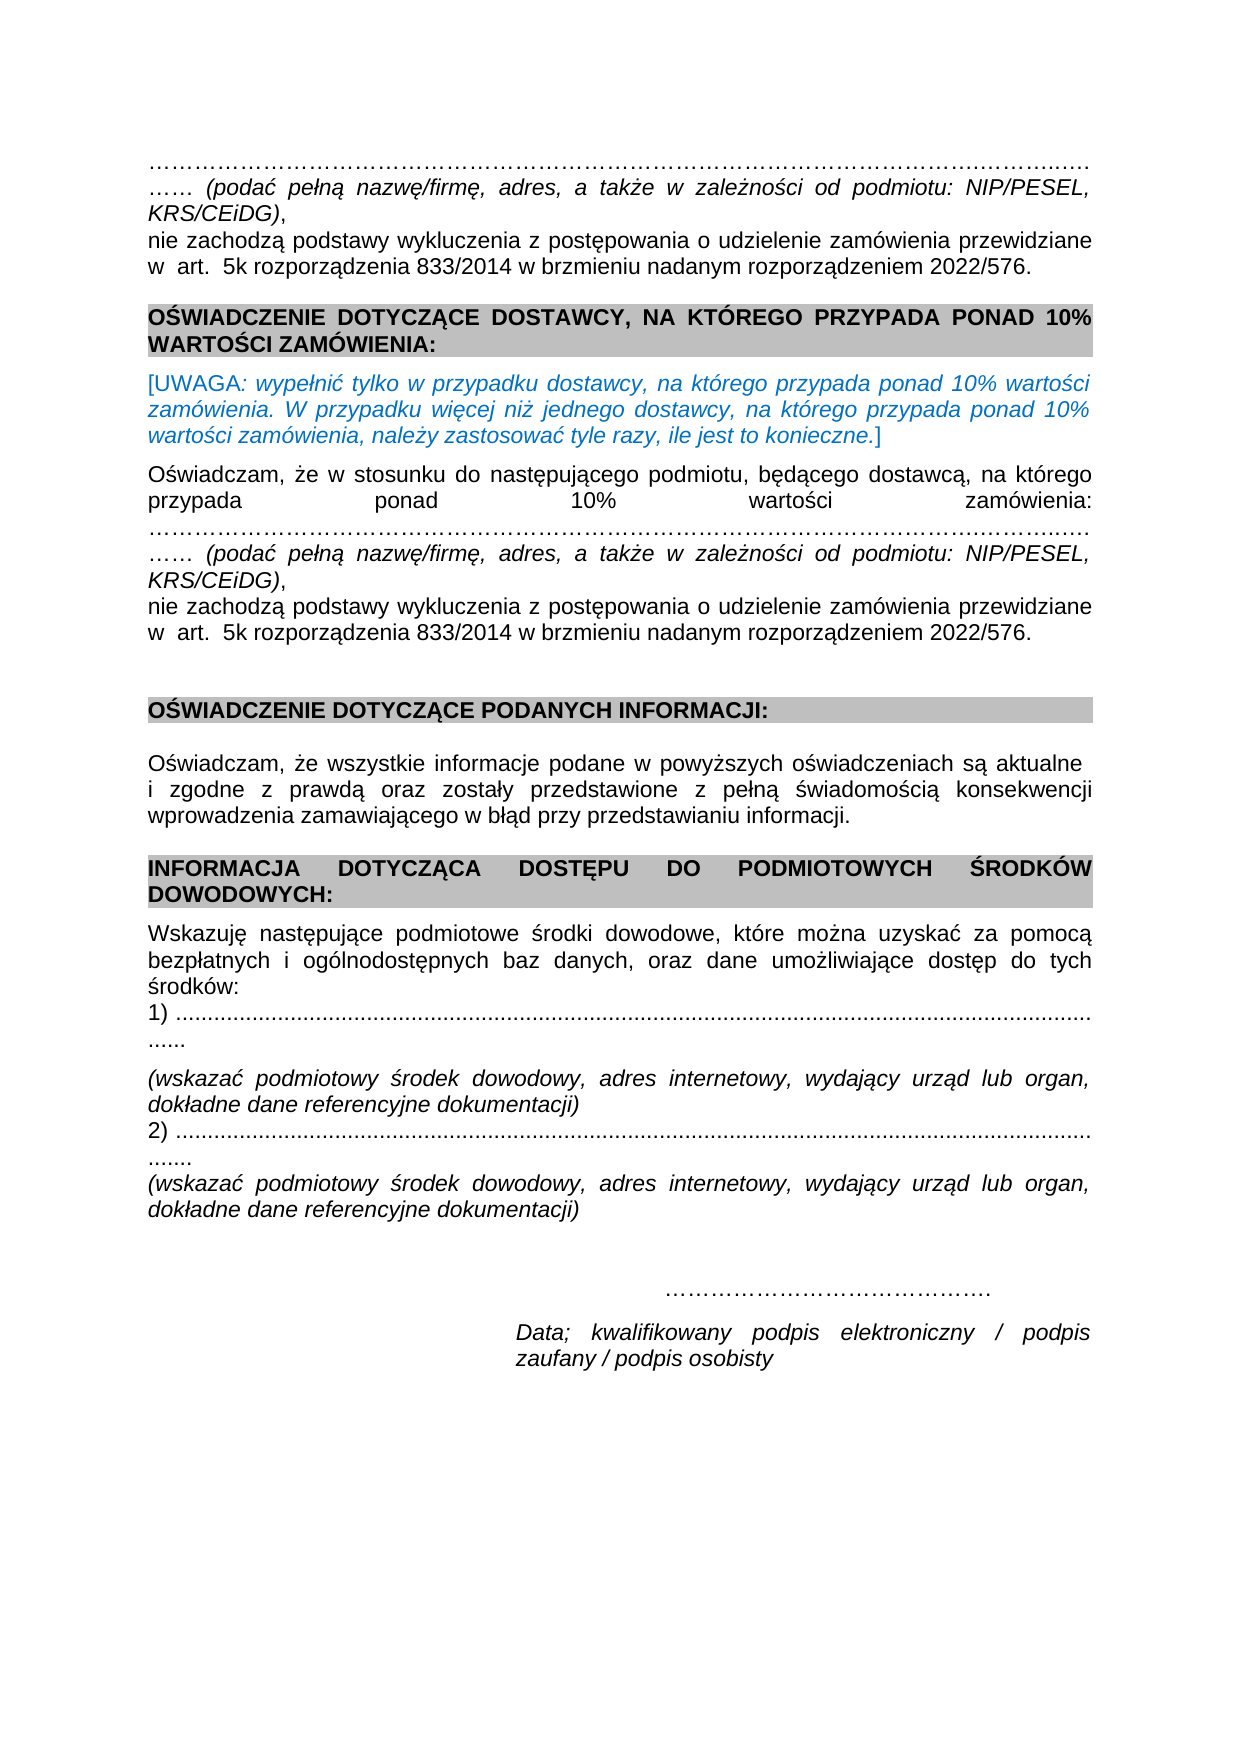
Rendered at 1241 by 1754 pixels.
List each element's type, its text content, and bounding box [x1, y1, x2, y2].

text 2) ....................................................................................................................................................... [148, 1117, 1093, 1170]
text Oświadczam, że wszystkie informacje podane w powyższych oświadczeniach są aktualne i zgodne z prawdą oraz zostały przedstawione z pełną świadomością konsekwencji wprowadzenia zamawiającego w błąd przy przedstawianiu informacji. [148, 750, 1093, 829]
text Data; kwalifikowany podpis elektroniczny / podpis zaufany / podpis osobisty [516, 1318, 1093, 1371]
text ……………………………………. [148, 1275, 1093, 1302]
text OŚWIADCZENIE DOTYCZĄCE DOSTAWCY, NA KTÓREGO PRZYPADA PONAD 10% WARTOŚCI ZAMÓWIENIA: [148, 304, 1093, 357]
text OŚWIADCZENIE DOTYCZĄCE PODANYCH INFORMACJI: [148, 697, 1093, 723]
text INFORMACJA DOTYCZĄCA DOSTĘPU DO PODMIOTOWYCH ŚRODKÓW DOWODOWYCH: [148, 855, 1093, 908]
text (wskazać podmiotowy środek dowodowy, adres internetowy, wydający urząd lub organ, dokładne dane referencyjne dokumentacji) [148, 1064, 1093, 1117]
text (wskazać podmiotowy środek dowodowy, adres internetowy, wydający urząd lub organ, dokładne dane referencyjne dokumentacji) [148, 1170, 1093, 1223]
text Oświadczam, że w stosunku do następującego podmiotu, będącego dostawcą, na którego przypada ponad 10% wartości zamówienia: ……………………………………………………………………………………………….………..….…… (podać pełną nazwę/firmę, adres, a także w zależności od podmiotu: NIP/PESEL, KRS/CEiDG), nie zachodzą podstawy wykluczenia z postępowania o udzielenie zamówienia przewidziane w art. 5k rozporządzenia 833/2014 w brzmieniu nadanym rozporządzeniem 2022/576. [148, 461, 1093, 646]
text Oświadczam, że w stosunku do następującego podmiotu, będącego podwykonawcą, na którego przypada ponad 10% wartości zamówienia: ……………………………………………………………………………………………….………..….…… (podać pełną nazwę/firmę, adres, a także w zależności od podmiotu: NIP/PESEL, KRS/CEiDG), nie zachodzą podstawy wykluczenia z postępowania o udzielenie zamówienia przewidziane w art. 5k rozporządzenia 833/2014 w brzmieniu nadanym rozporządzeniem 2022/576. [148, 148, 1093, 279]
text [UWAGA: wypełnić tylko w przypadku dostawcy, na którego przypada ponad 10% wartości zamówienia. W przypadku więcej niż jednego dostawcy, na którego przypada ponad 10% wartości zamówienia, należy zastosować tyle razy, ile jest to konieczne.] [148, 369, 1093, 449]
text Wskazuję następujące podmiotowe środki dowodowe, które można uzyskać za pomocą bezpłatnych i ogólnodostępnych baz danych, oraz dane umożliwiające dostęp do tych środków: 1) ...................................................................................................................................................... [148, 920, 1093, 1052]
